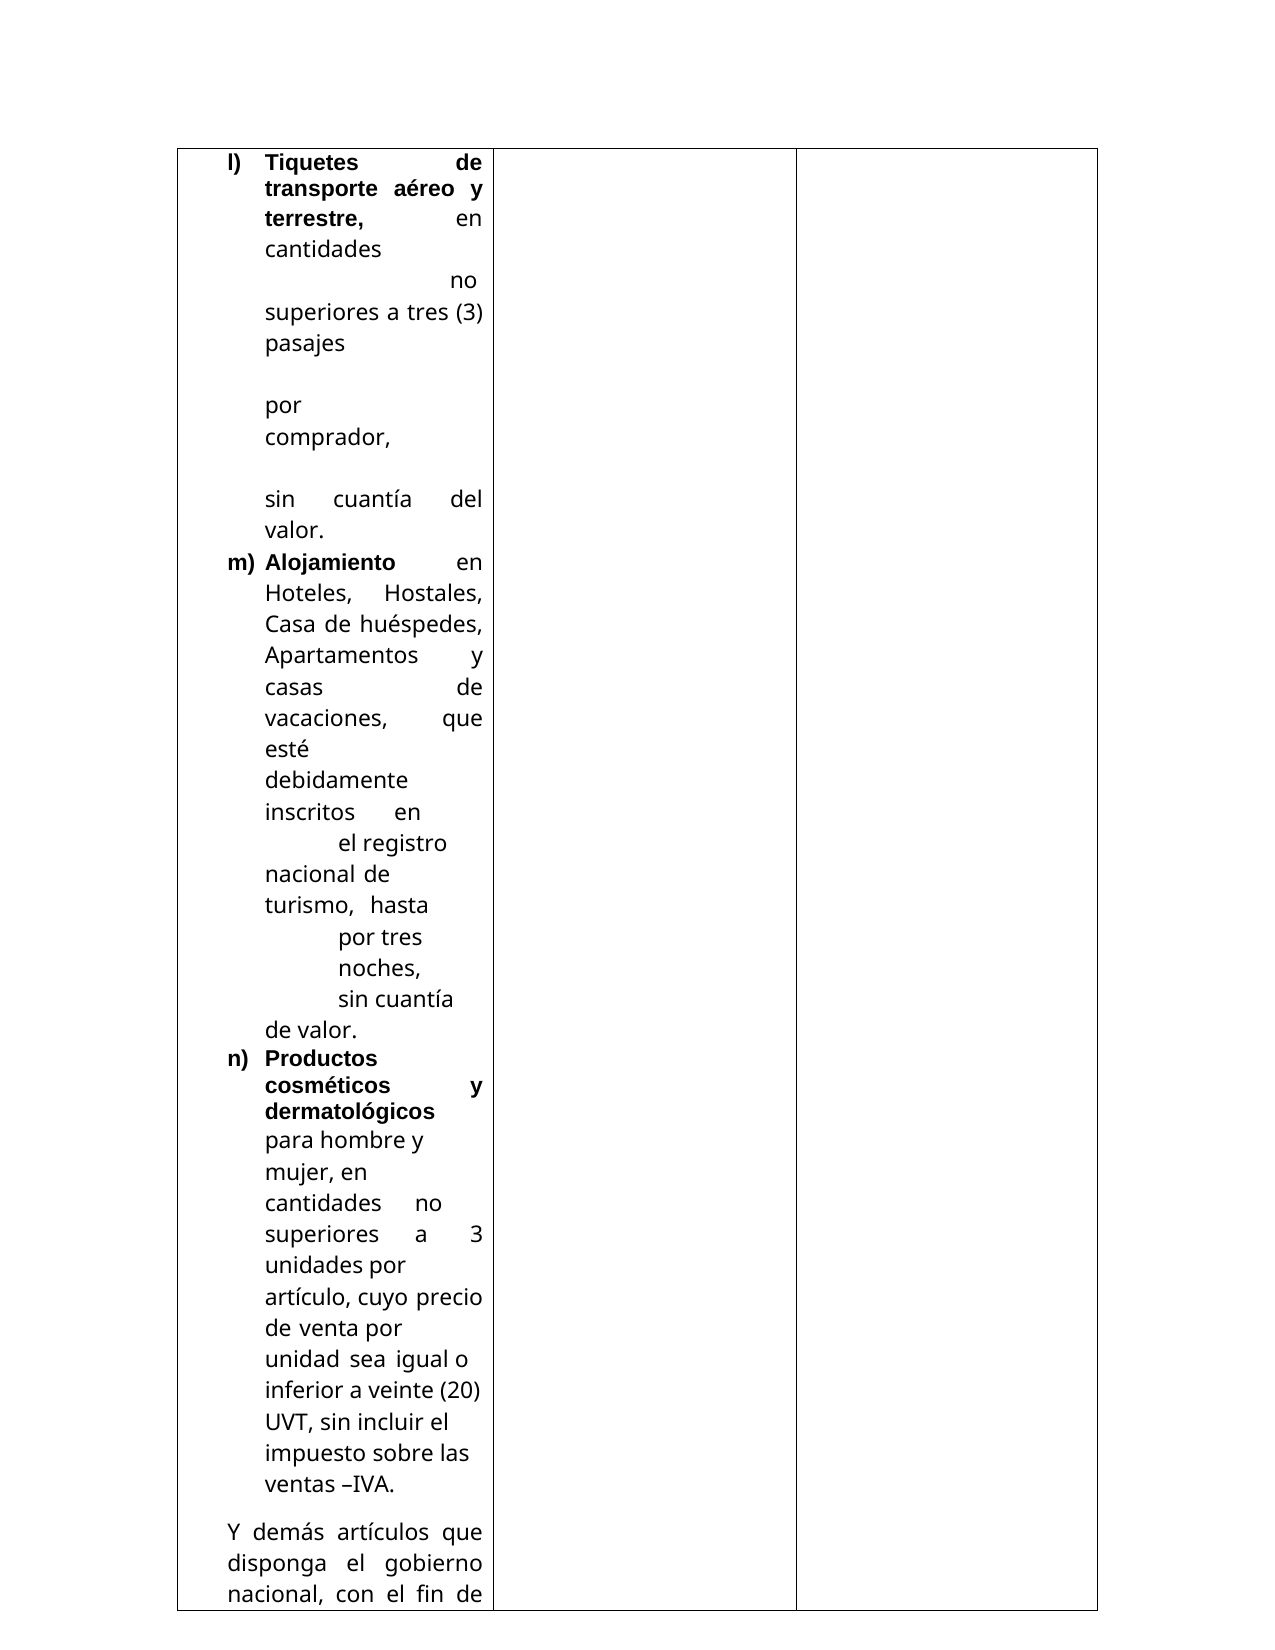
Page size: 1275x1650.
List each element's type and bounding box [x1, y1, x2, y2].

table_header [797, 149, 1097, 1609]
table_header [494, 149, 796, 1609]
table_header [178, 149, 493, 1609]
